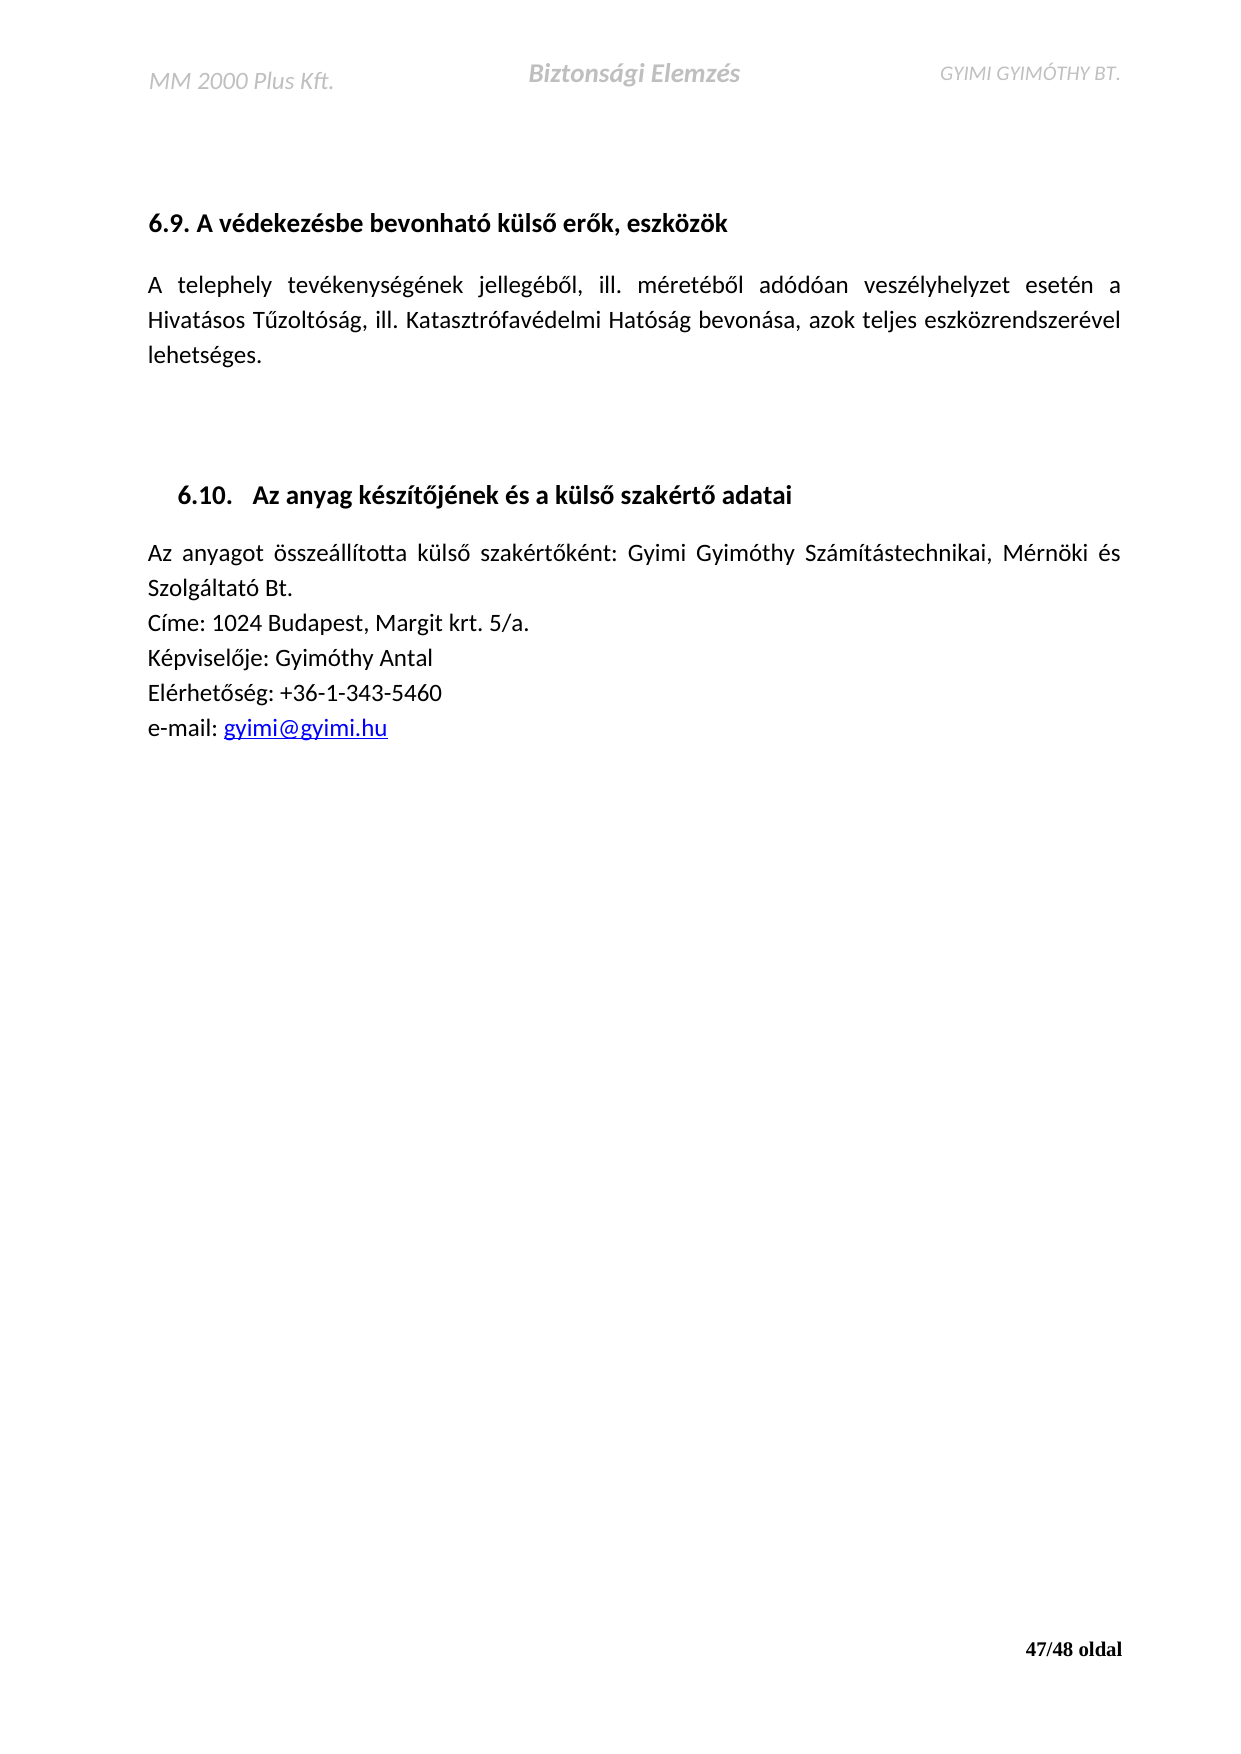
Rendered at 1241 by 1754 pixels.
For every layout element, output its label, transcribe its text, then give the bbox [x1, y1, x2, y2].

text Az anyagot összeállította külső szakértőként: Gyimi Gyimóthy Számítástechnikai, Mérnöki és Szolgáltató Bt. [148, 537, 1122, 602]
subtitle Az anyag készítőjének és a külső szakértő adatai [177, 478, 1122, 511]
text Képviselője: Gyimóthy Antal [148, 642, 1122, 672]
text Elérhetőség: +36-1-343-5460 [148, 677, 1122, 707]
text Címe: 1024 Budapest, Margit krt. 5/a. [148, 607, 1122, 637]
text A telephely tevékenységének jellegéből, ill. méretéből adódóan veszélyhelyzet esetén a Hivatásos Tűzoltóság, ill. Katasztrófavédelmi Hatóság bevonása, azok teljes eszközrendszerével lehetséges. [148, 269, 1122, 370]
text e-mail: gyimi@gyimi.hu [148, 712, 1122, 742]
subtitle 6.9. A védekezésbe bevonható külső erők, eszközök [148, 206, 1122, 239]
